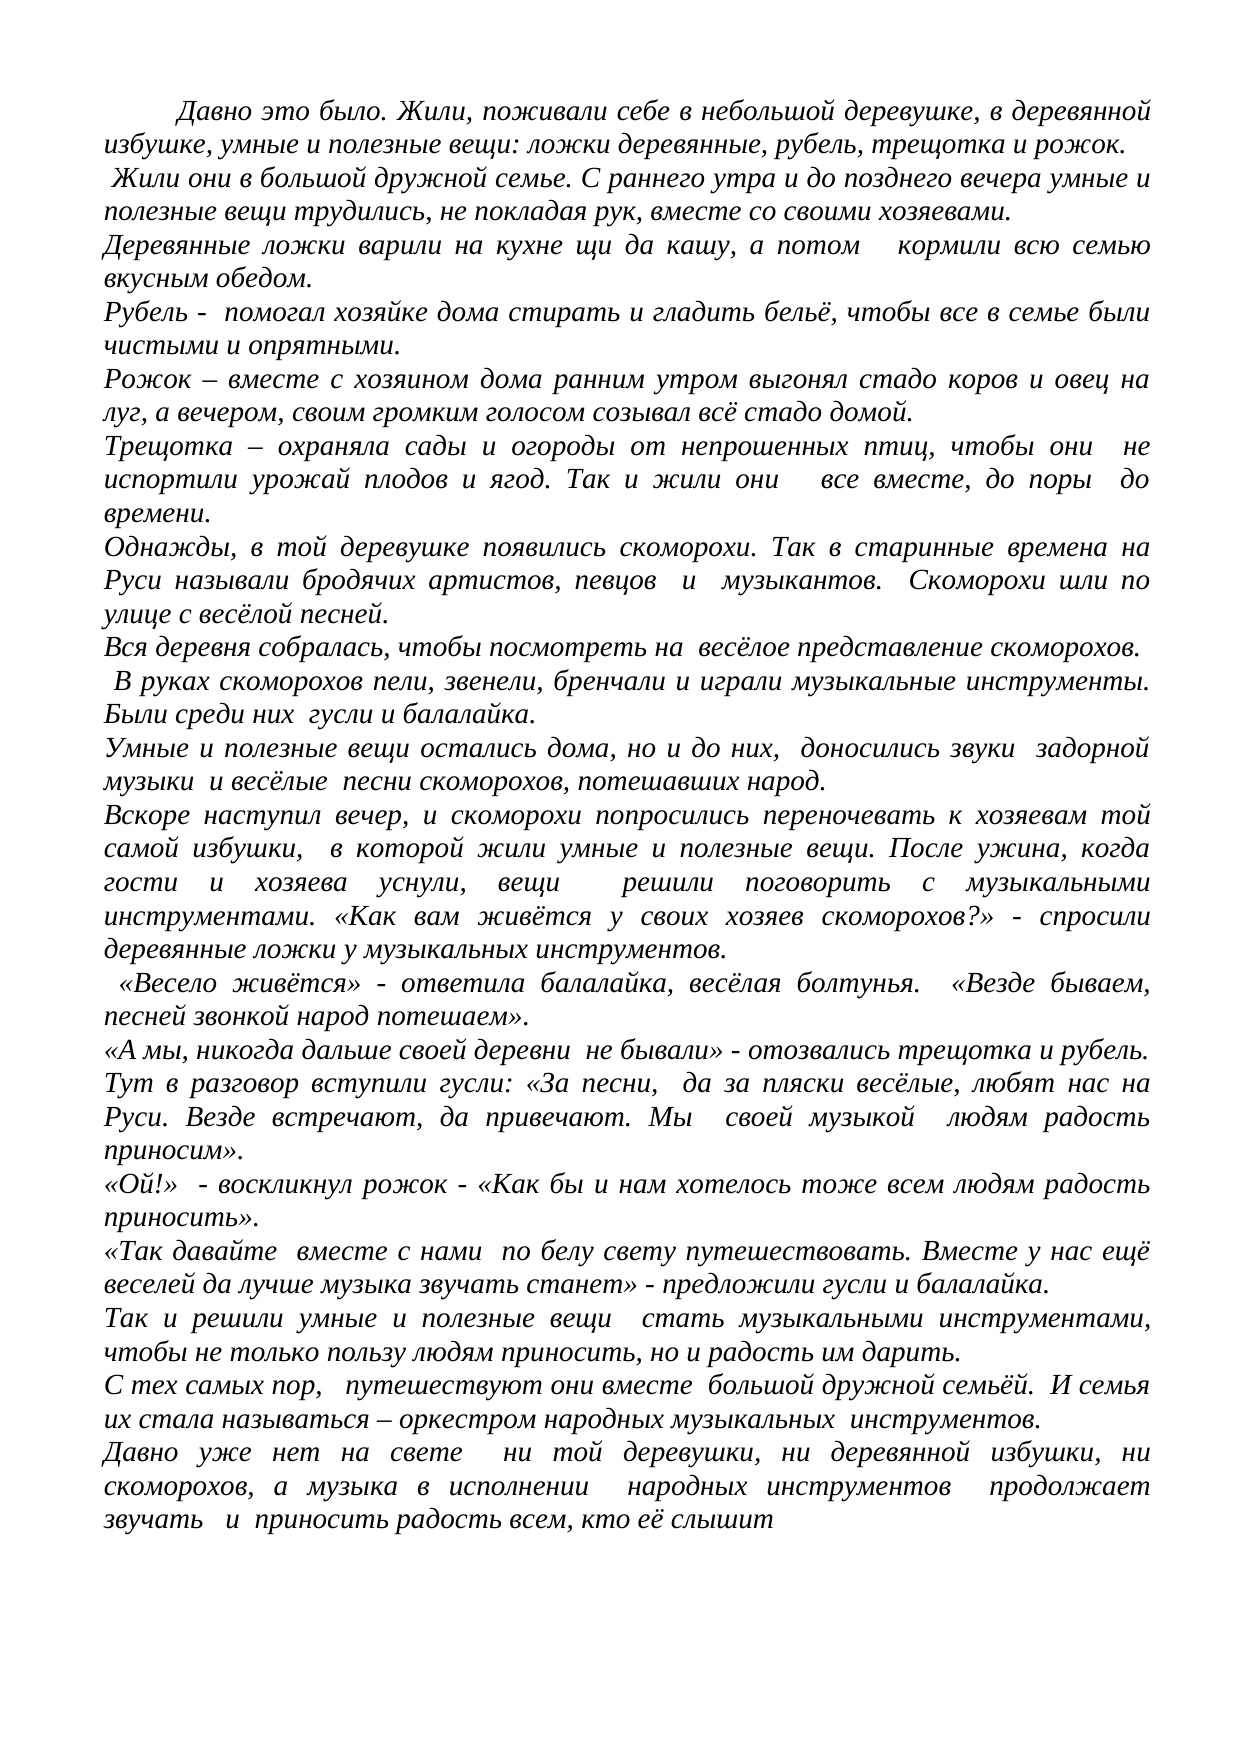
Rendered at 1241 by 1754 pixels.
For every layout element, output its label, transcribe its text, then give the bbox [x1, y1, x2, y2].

text Жили они в большой дружной семье. С раннего утра и до позднего вечера умные и полезные вещи трудились, не покладая рук, вместе со своими хозяевами. [103, 160, 1152, 227]
text Умные и полезные вещи остались дома, но и до них, доносились звуки задорной музыки и весёлые песни скоморохов, потешавших народ. [103, 730, 1152, 797]
text Рубель - помогал хозяйке дома стирать и гладить бельё, чтобы все в семье были чистыми и опрятными. [103, 294, 1152, 361]
text Давно это было. Жили, поживали себе в небольшой деревушке, в деревянной избушке, умные и полезные вещи: ложки деревянные, рубель, трещотка и рожок. [103, 93, 1152, 160]
text «Ой!» - воскликнул рожок - «Как бы и нам хотелось тоже всем людям радость приносить». [103, 1166, 1152, 1233]
text «Так давайте вместе с нами по белу свету путешествовать. Вместе у нас ещё веселей да лучше музыка звучать станет» - предложили гусли и балалайка. [103, 1233, 1152, 1300]
text Так и решили умные и полезные вещи стать музыкальными инструментами, чтобы не только пользу людям приносить, но и радость им дарить. [103, 1300, 1152, 1367]
text Вся деревня собралась, чтобы посмотреть на весёлое представление скоморохов. [103, 629, 1152, 663]
text Давно уже нет на свете ни той деревушки, ни деревянной избушки, ни скоморохов, а музыка в исполнении народных инструментов продолжает звучать и приносить радость всем, кто её слышит [103, 1434, 1152, 1535]
text Тут в разговор вступили гусли: «За песни, да за пляски весёлые, любят нас на Руси. Везде встречают, да привечают. Мы своей музыкой людям радость приносим». [103, 1065, 1152, 1166]
text Однажды, в той деревушке появились скоморохи. Так в старинные времена на Руси называли бродячих артистов, певцов и музыкантов. Скоморохи шли по улице с весёлой песней. [103, 529, 1152, 629]
text С тех самых пор, путешествуют они вместе большой дружной семьёй. И семья их стала называться – оркестром народных музыкальных инструментов. [103, 1367, 1152, 1434]
text Вскоре наступил вечер, и скоморохи попросились переночевать к хозяевам той самой избушки, в которой жили умные и полезные вещи. После ужина, когда гости и хозяева уснули, вещи решили поговорить с музыкальными инструментами. «Как вам живётся у своих хозяев скоморохов?» - спросили деревянные ложки у музыкальных инструментов. [103, 797, 1152, 965]
text Рожок – вместе с хозяином дома ранним утром выгонял стадо коров и овец на луг, а вечером, своим громким голосом созывал всё стадо домой. [103, 361, 1152, 428]
text В руках скоморохов пели, звенели, бренчали и играли музыкальные инструменты. Были среди них гусли и балалайка. [103, 663, 1152, 730]
text Трещотка – охраняла сады и огороды от непрошенных птиц, чтобы они не испортили урожай плодов и ягод. Так и жили они все вместе, до поры до времени. [103, 428, 1152, 529]
text «Весело живётся» - ответила балалайка, весёлая болтунья. «Везде бываем, песней звонкой народ потешаем». [103, 965, 1152, 1032]
text Деревянные ложки варили на кухне щи да кашу, а потом кормили всю семью вкусным обедом. [103, 227, 1152, 294]
text «А мы, никогда дальше своей деревни не бывали» - отозвались трещотка и рубель. [103, 1032, 1152, 1065]
